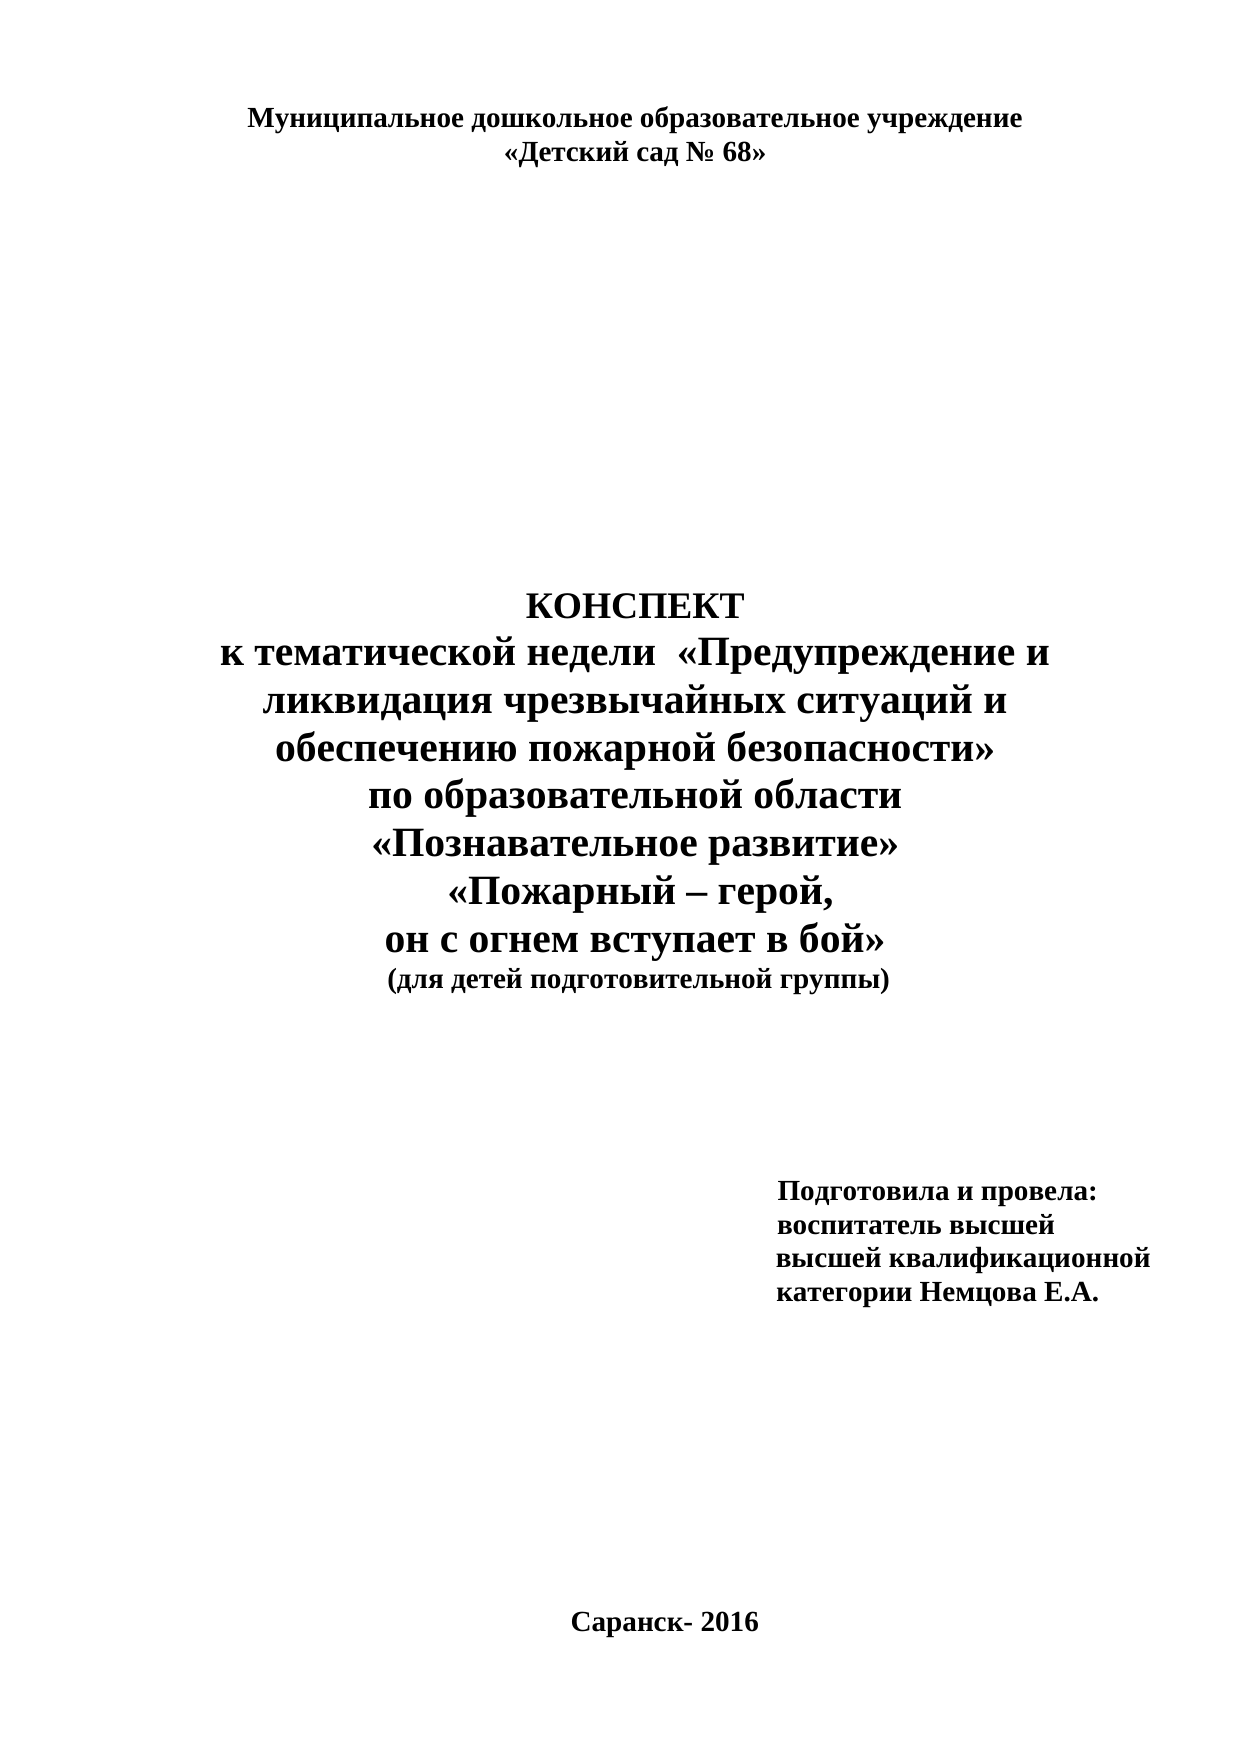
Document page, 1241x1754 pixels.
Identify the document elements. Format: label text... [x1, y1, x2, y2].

text «Детский сад № 68» [74, 134, 1196, 167]
text обеспечению пожарной безопасности» [74, 722, 1196, 770]
text по образовательной области [74, 770, 1196, 818]
text воспитатель высшей [74, 1207, 1196, 1240]
text (для детей подготовительной группы) [74, 962, 1196, 995]
text КОНСПЕКТ [74, 583, 1196, 626]
text к тематической недели «Предупреждение и [74, 626, 1196, 674]
text «Познавательное развитие» [74, 818, 1196, 866]
text он с огнем вступает в бой» [74, 914, 1196, 962]
text ликвидация чрезвычайных ситуаций и [74, 674, 1196, 722]
text категории Немцова Е.А. [74, 1274, 1196, 1307]
text Муниципальное дошкольное образовательное учреждение [74, 100, 1196, 134]
text Подготовила и провела: [74, 1173, 1196, 1207]
text высшей квалификационной [74, 1240, 1196, 1274]
text Саранск- 2016 [74, 1604, 1240, 1638]
text «Пожарный – герой, [74, 866, 1196, 914]
